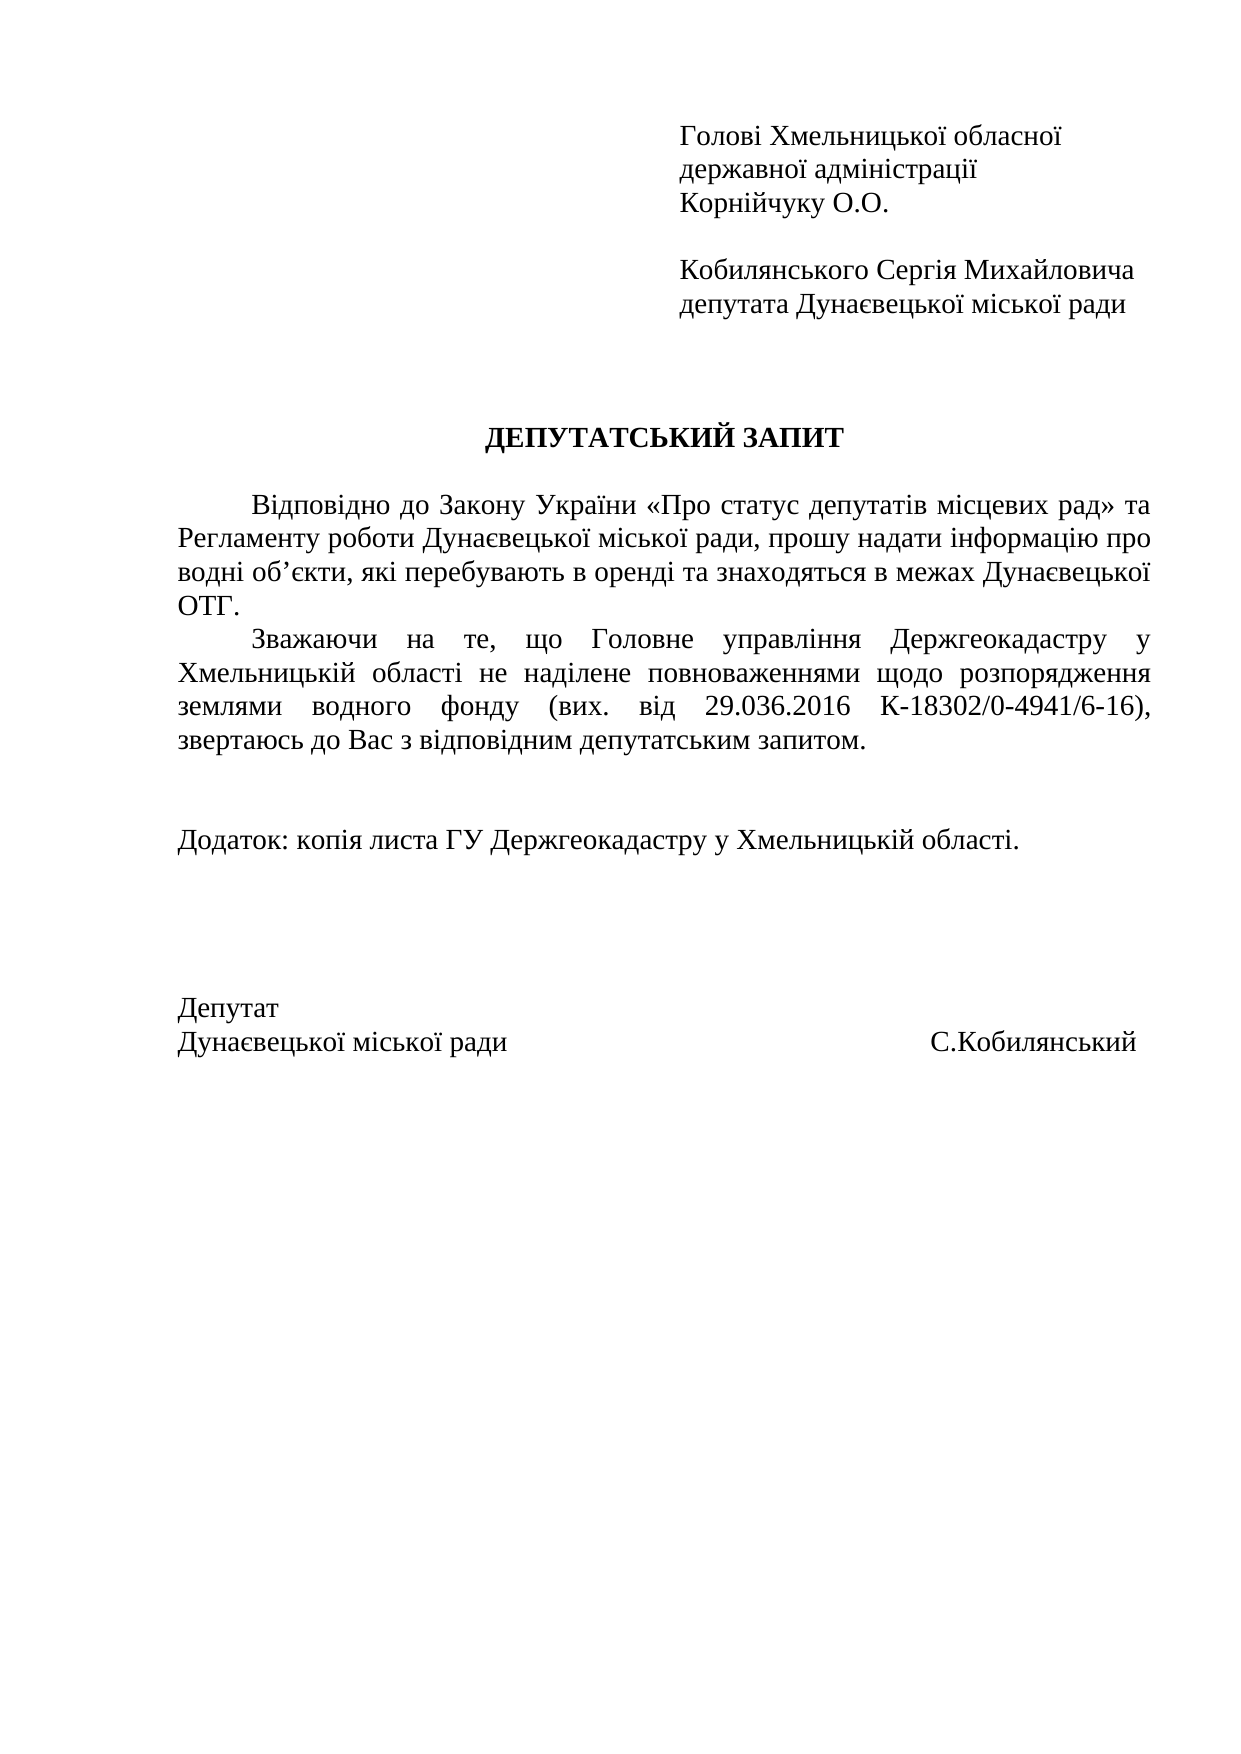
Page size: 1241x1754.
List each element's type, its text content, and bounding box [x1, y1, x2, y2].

text Корнійчуку О.О. [679, 185, 1152, 219]
text державної адміністрації [679, 152, 1152, 185]
text Депутат [177, 990, 1152, 1024]
text Голові Хмельницької обласної [679, 118, 1152, 152]
text Дунаєвецької міської ради С.Кобилянський [177, 1024, 1152, 1057]
text Відповідно до Закону України «Про статус депутатів місцевих рад» та Регламенту роботи Дунаєвецької міської ради, прошу надати інформацію про водні об’єкти, які перебувають в оренді та знаходяться в межах Дунаєвецької ОТГ. [177, 487, 1152, 621]
text Додаток: копія листа ГУ Держгеокадастру у Хмельницькій області. [177, 822, 1152, 856]
text Кобилянського Сергія Михайловича [679, 252, 1152, 286]
text депутата Дунаєвецької міської ради [679, 286, 1152, 319]
text ДЕПУТАТСЬКИЙ ЗАПИТ [177, 420, 1152, 453]
text Зважаючи на те, що Головне управління Держгеокадастру у Хмельницькій області не наділене повноваженнями щодо розпорядження землями водного фонду (вих. від 29.036.2016 К-18302/0-4941/6-16), звертаюсь до Вас з відповідним депутатським запитом. [177, 621, 1152, 755]
